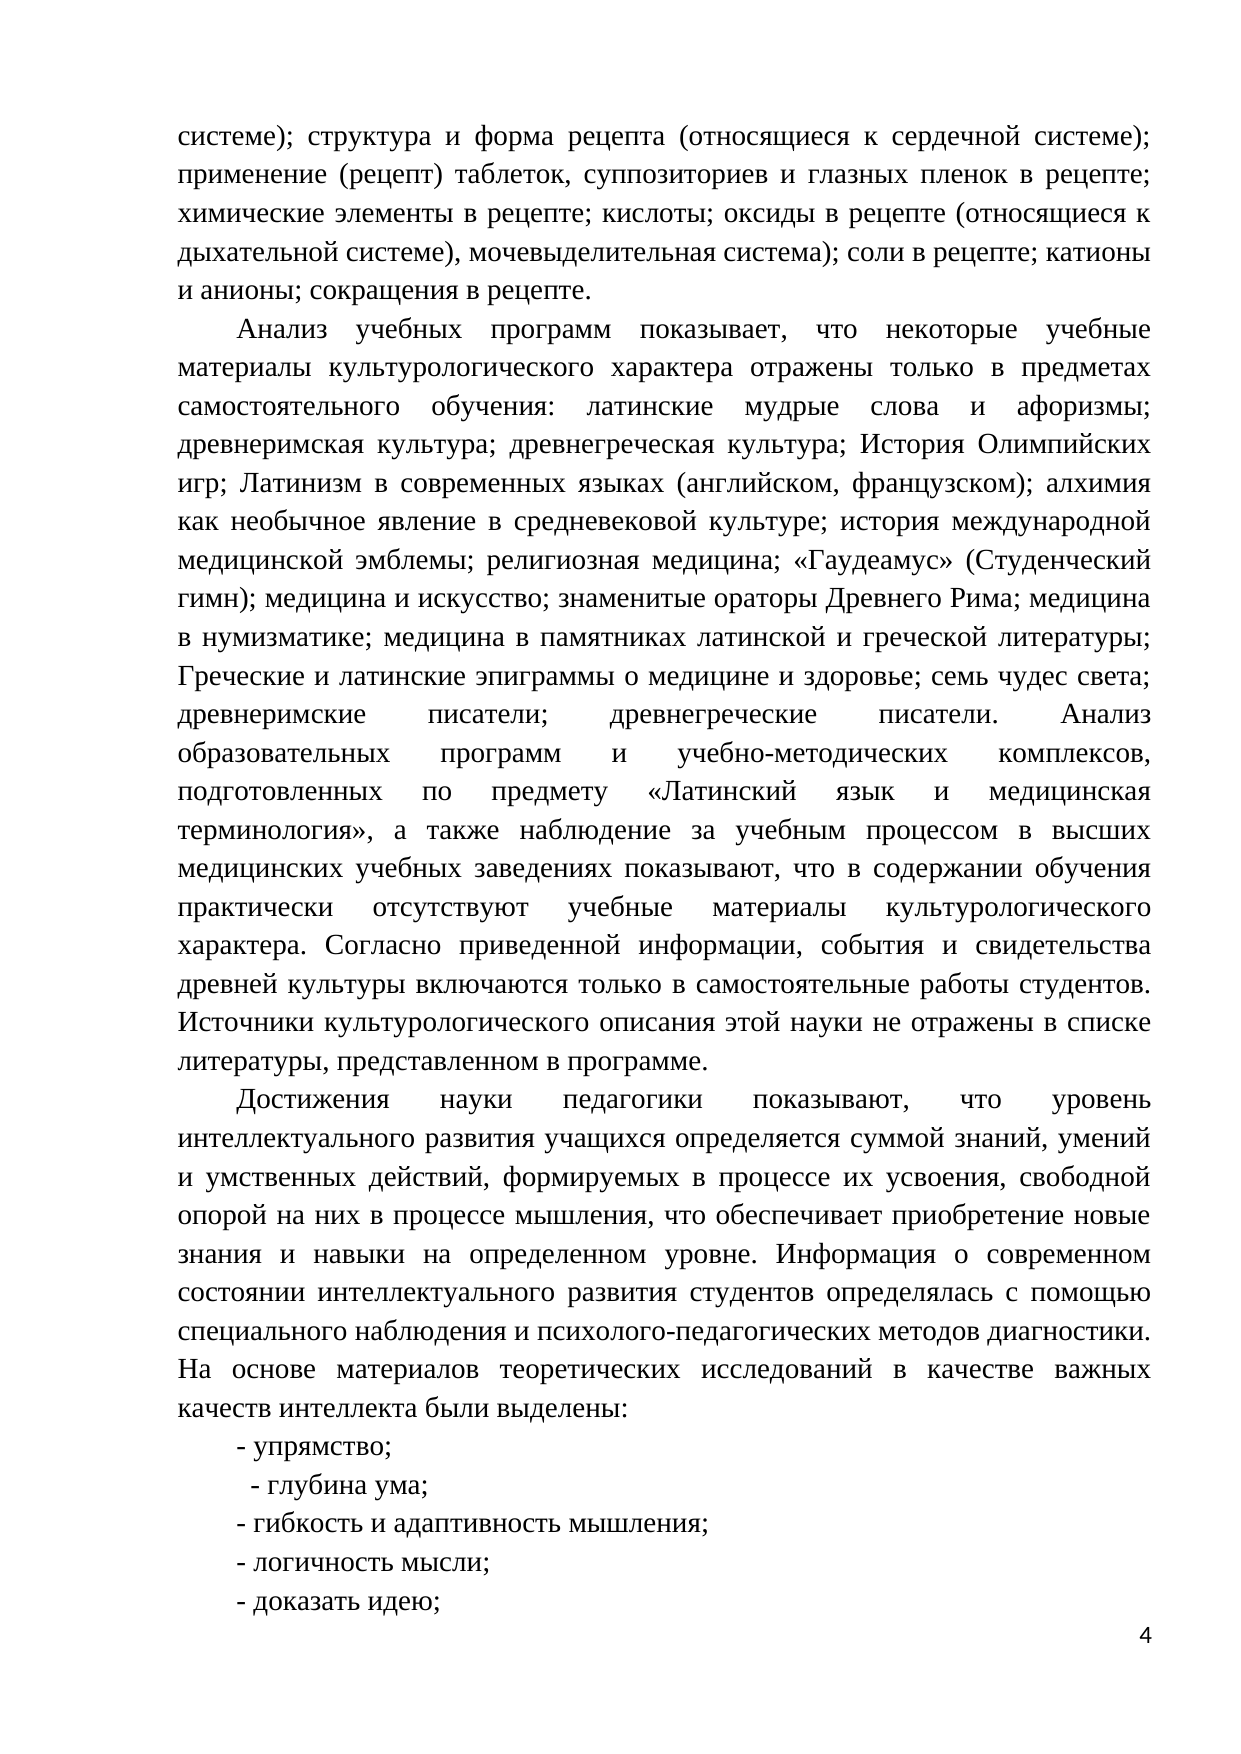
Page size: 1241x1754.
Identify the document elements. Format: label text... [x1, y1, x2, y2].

text Анализ учебных программ показывает, что некоторые учебные материалы культурологического характера отражены только в предметах самостоятельного обучения: латинские мудрые слова и афоризмы; древнеримская культура; древнегреческая культура; История Олимпийских игр; Латинизм в современных языках (английском, французском); алхимия как необычное явление в средневековой культуре; история международной медицинской эмблемы; религиозная медицина; «Гаудеамус» (Студенческий гимн); медицина и искусство; знаменитые ораторы Древнего Рима; медицина в нумизматике; медицина в памятниках латинской и греческой литературы; Греческие и латинские эпиграммы о медицине и здоровье; семь чудес света; древнеримские писатели; древнегреческие писатели. Анализ образовательных программ и учебно-методических комплексов, подготовленных по предмету «Латинский язык и медицинская терминология», а также наблюдение за учебным процессом в высших медицинских учебных заведениях показывают, что в содержании обучения практически отсутствуют учебные материалы культурологического характера. Согласно приведенной информации, события и свидетельства древней культуры включаются только в самостоятельные работы студентов. Источники культурологического описания этой науки не отражены в списке литературы, представленном в программе. [177, 311, 1152, 1077]
text Достижения науки педагогики показывают, что уровень интеллектуального развития учащихся определяется суммой знаний, умений и умственных действий, формируемых в процессе их усвоения, свободной опорой на них в процессе мышления, что обеспечивает приобретение новые знания и навыки на определенном уровне. Информация о современном состоянии интеллектуального развития студентов определялась с помощью специального наблюдения и психолого-педагогических методов диагностики. На основе материалов теоретических исследований в качестве важных качеств интеллекта были выделены: [177, 1082, 1152, 1423]
text - упрямство; [177, 1428, 1152, 1462]
text - логичность мысли; [177, 1544, 1152, 1578]
text - доказать идею; [177, 1583, 1152, 1616]
text - глубина ума; [177, 1467, 1152, 1501]
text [177, 118, 1152, 306]
text - гибкость и адаптивность мышления; [177, 1506, 1152, 1539]
